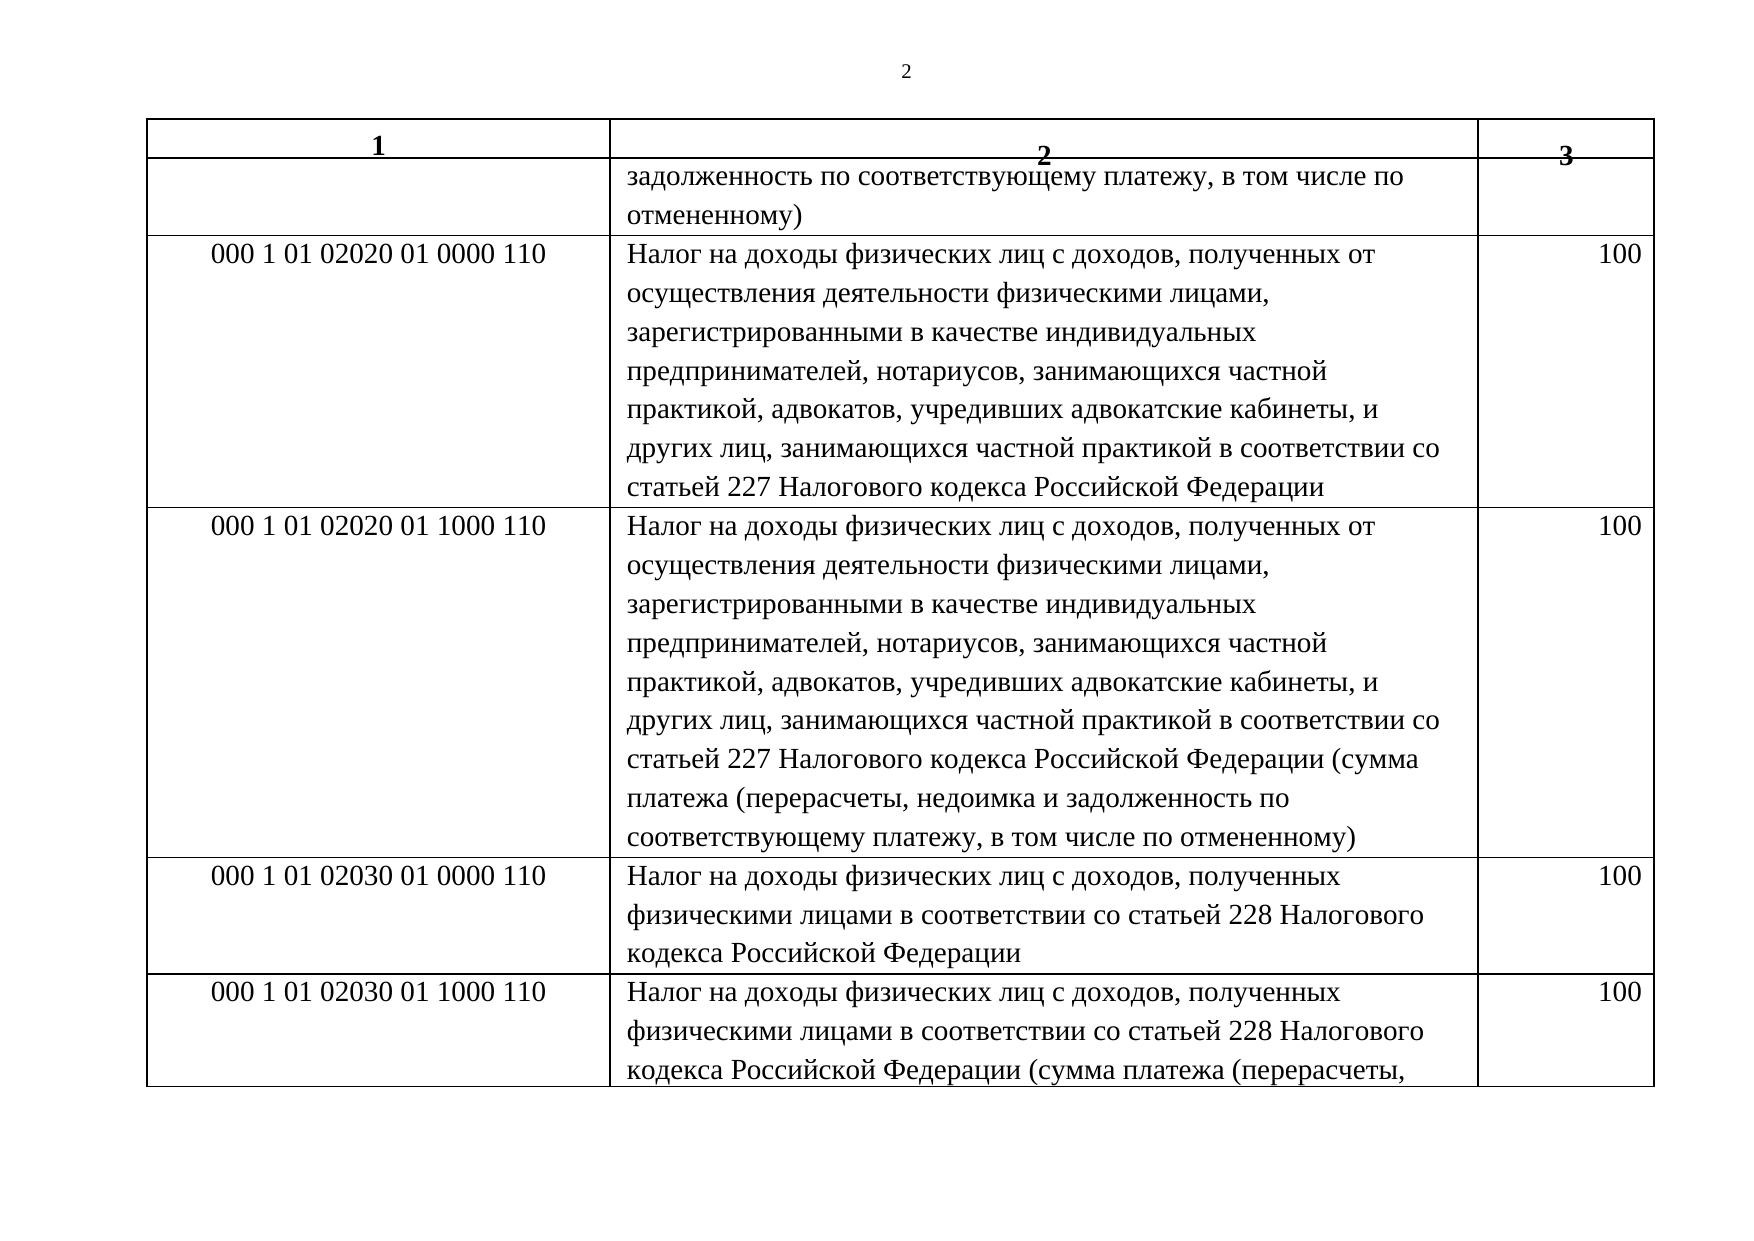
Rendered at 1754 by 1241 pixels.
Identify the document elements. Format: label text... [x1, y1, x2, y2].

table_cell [611, 975, 1477, 1086]
table_header [1479, 120, 1653, 157]
table_cell Налог на доходы физических лиц с доходов, полученных от осуществления деятельности физическими лицами, зарегистрированными в качестве индивидуальных предпринимателей, нотариусов, занимающихся частной практикой, адвокатов, учредивших адвокатские кабинеты, и других лиц, занимающихся частной практикой в соответствии со статьей 227 Налогового кодекса Российской Федерации (сумма платежа (перерасчеты, недоимка и задолженность по соответствующему платежу, в том числе по отмененному) [611, 508, 1477, 856]
table_cell 000 1 01 02020 01 1000 110 [148, 508, 609, 856]
table_cell 100 [1479, 236, 1653, 507]
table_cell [148, 975, 609, 1086]
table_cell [148, 159, 609, 235]
table_cell 100 [1479, 858, 1653, 973]
table_cell 100 [1479, 159, 1653, 235]
table_cell 000 1 01 02020 01 0000 110 [148, 236, 609, 507]
table_header [611, 120, 1477, 157]
table_cell 000 1 01 02030 01 0000 110 [148, 858, 609, 973]
table_header [148, 120, 609, 157]
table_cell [611, 159, 1477, 235]
table_cell 100 [1479, 508, 1653, 856]
table_cell Налог на доходы физических лиц с доходов, полученных физическими лицами в соответствии со статьей 228 Налогового кодекса Российской Федерации [611, 858, 1477, 973]
table_cell 100 [1479, 975, 1653, 1086]
table_cell Налог на доходы физических лиц с доходов, полученных от осуществления деятельности физическими лицами, зарегистрированными в качестве индивидуальных предпринимателей, нотариусов, занимающихся частной практикой, адвокатов, учредивших адвокатские кабинеты, и других лиц, занимающихся частной практикой в соответствии со статьей 227 Налогового кодекса Российской Федерации [611, 236, 1477, 507]
